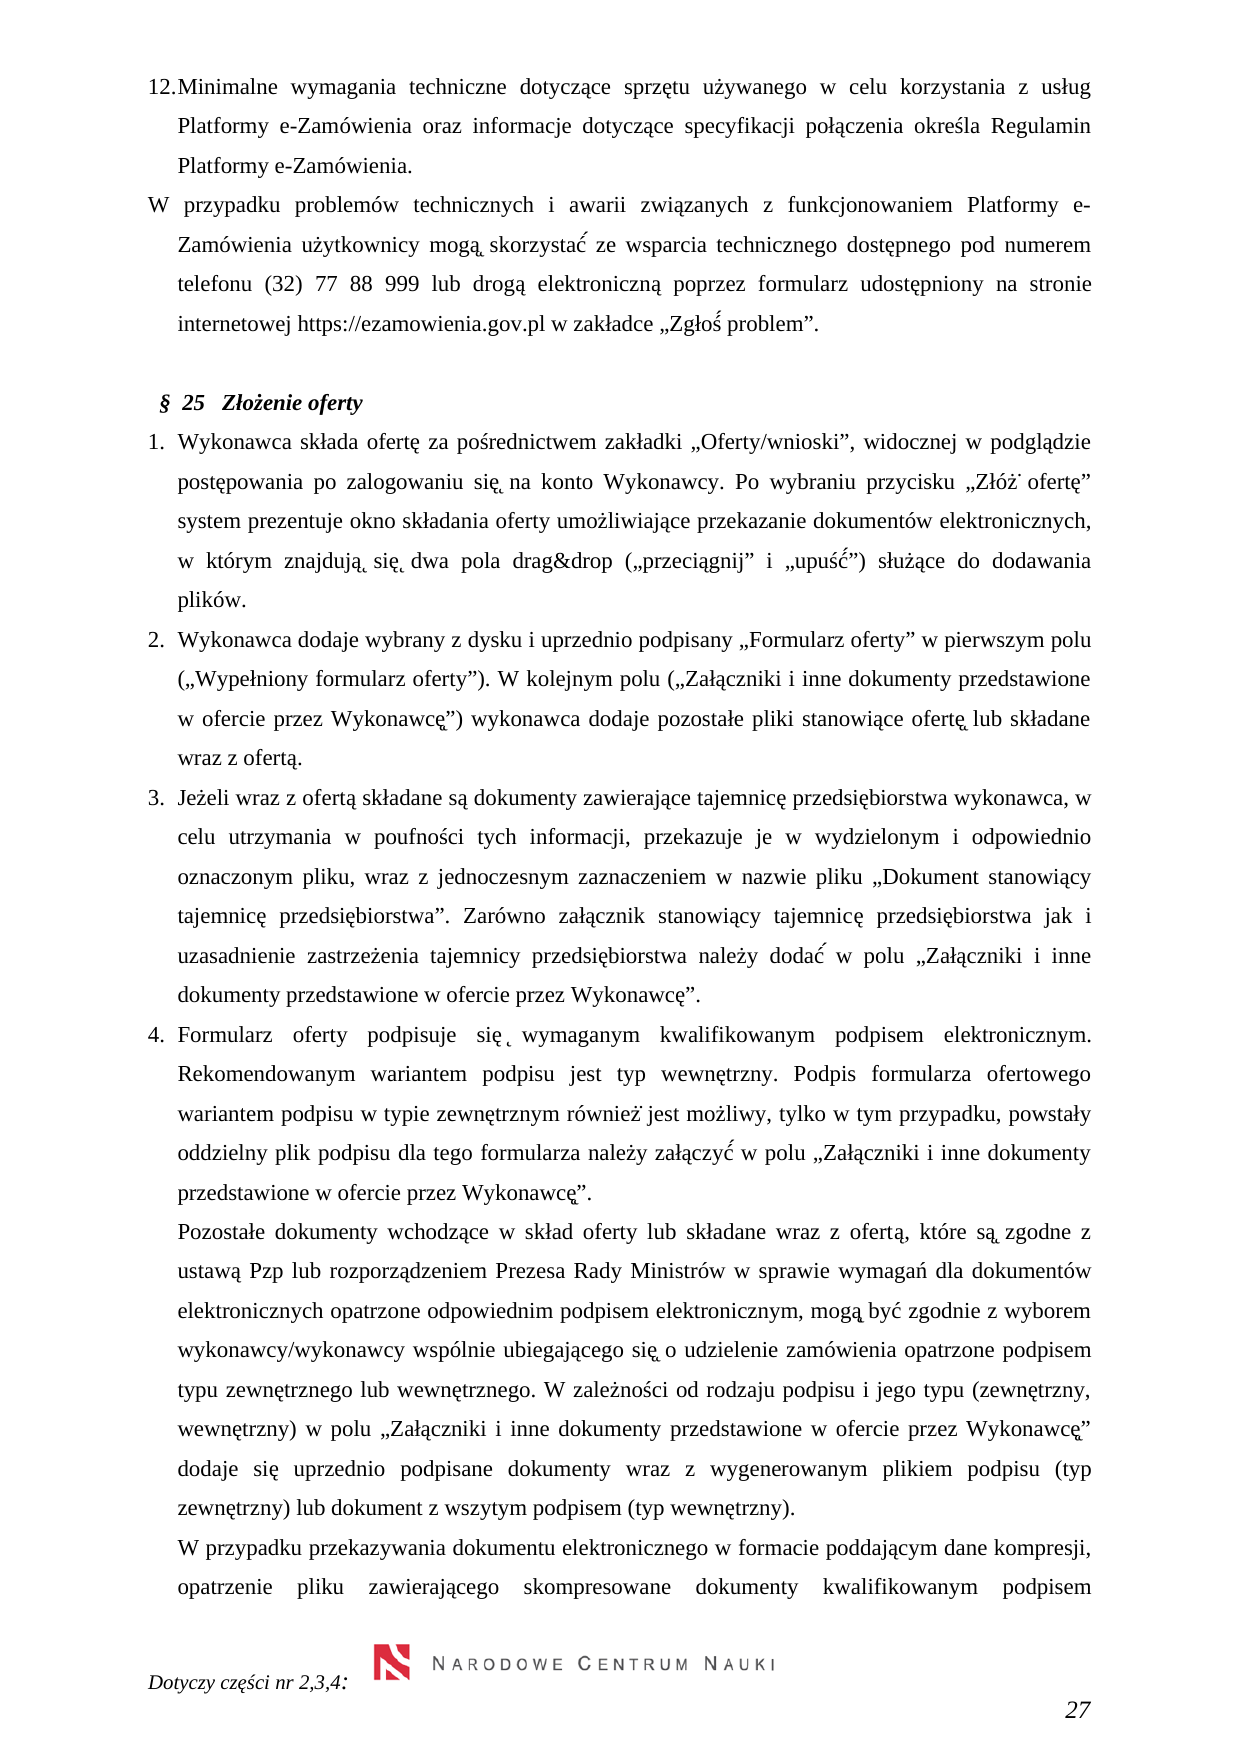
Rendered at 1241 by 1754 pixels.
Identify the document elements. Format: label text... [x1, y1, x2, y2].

text W przypadku problemów technicznych i awarii związanych z funkcjonowaniem Platformy e-Zamówienia użytkownicy mogą̨ skorzystać́ ze wsparcia technicznego dostępnego pod numerem telefonu (32) 77 88 999 lub drogą elektroniczną poprzez formularz udostępniony na stronie internetowej https://ezamowienia.gov.pl w zakładce „Zgłoś́ problem”. [148, 192, 1092, 336]
list Jeżeli wraz z ofertą składane są dokumenty zawierające tajemnicę przedsiębiorstwa wykonawca, w celu utrzymania w poufności tych informacji, przekazuje je w wydzielonym i odpowiednio oznaczonym pliku, wraz z jednoczesnym zaznaczeniem w nazwie pliku „Dokument stanowiący tajemnicę przedsiębiorstwa”. Zarówno załącznik stanowiący tajemnicę przedsiębiorstwa jak i uzasadnienie zastrzeżenia tajemnicy przedsiębiorstwa należy dodać́ w polu „Załączniki i inne dokumenty przedstawione w ofercie przez Wykonawcę”. [148, 784, 1092, 1007]
text § 25 Złożenie oferty [148, 389, 1092, 415]
list Wykonawca dodaje wybrany z dysku i uprzednio podpisany „Formularz oferty” w pierwszym polu („Wypełniony formularz oferty”). W kolejnym polu („Załączniki i inne dokumenty przedstawione w ofercie przez Wykonawcę̨”) wykonawca dodaje pozostałe pliki stanowiące ofertę̨ lub składane wraz z ofertą. [148, 626, 1092, 771]
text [177, 1534, 1092, 1600]
text Pozostałe dokumenty wchodzące w skład oferty lub składane wraz z ofertą, które są̨ zgodne z ustawą Pzp lub rozporządzeniem Prezesa Rady Ministrów w sprawie wymagań dla dokumentów elektronicznych opatrzone odpowiednim podpisem elektronicznym, mogą̨ być zgodnie z wyborem wykonawcy/wykonawcy wspólnie ubiegającego się̨ o udzielenie zamówienia opatrzone podpisem typu zewnętrznego lub wewnętrznego. W zależności od rodzaju podpisu i jego typu (zewnętrzny, wewnętrzny) w polu „Załączniki i inne dokumenty przedstawione w ofercie przez Wykonawcę̨” dodaje się uprzednio podpisane dokumenty wraz z wygenerowanym plikiem podpisu (typ zewnętrzny) lub dokument z wszytym podpisem (typ wewnętrzny). [177, 1218, 1092, 1521]
list Formularz oferty podpisuje się̨ wymaganym kwalifikowanym podpisem elektronicznym. Rekomendowanym wariantem podpisu jest typ wewnętrzny. Podpis formularza ofertowego wariantem podpisu w typie zewnętrznym również̇ jest możliwy, tylko w tym przypadku, powstały oddzielny plik podpisu dla tego formularza należy załączyć́ w polu „Załączniki i inne dokumenty przedstawione w ofercie przez Wykonawcę̨”. [148, 1021, 1092, 1205]
list Minimalne wymagania techniczne dotyczące sprzętu używanego w celu korzystania z usług Platformy e-Zamówienia oraz informacje dotyczące specyfikacji połączenia określa Regulamin Platformy e-Zamówienia. [148, 73, 1092, 178]
picture [361, 1634, 784, 1690]
list Wykonawca składa ofertę za pośrednictwem zakładki „Oferty/wnioski”, widocznej w podglądzie postępowania po zalogowaniu się̨ na konto Wykonawcy. Po wybraniu przycisku „Złóż̇ ofertę” system prezentuje okno składania oferty umożliwiające przekazanie dokumentów elektronicznych, w którym znajdują̨ się̨ dwa pola drag&drop („przeciągnij” i „upuść́”) służące do dodawania plików. [148, 428, 1092, 613]
